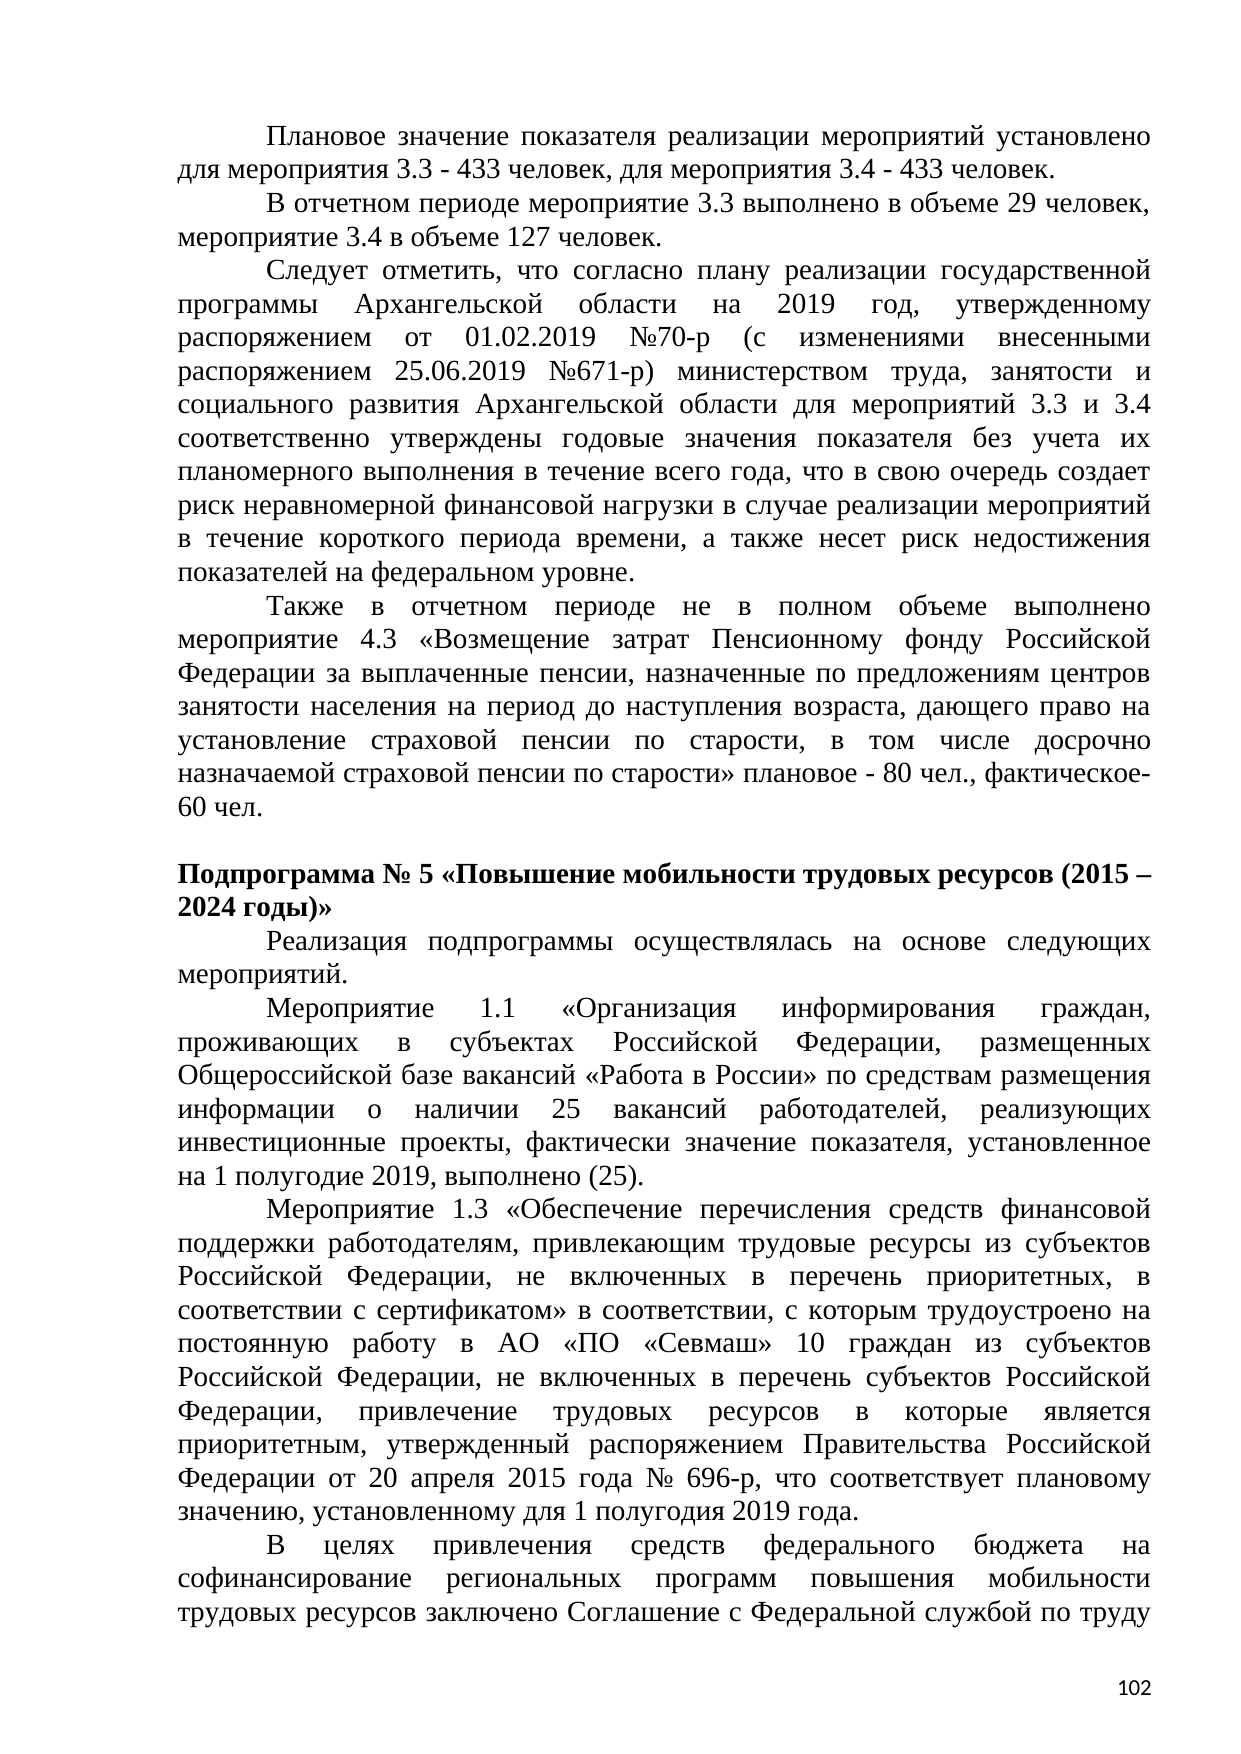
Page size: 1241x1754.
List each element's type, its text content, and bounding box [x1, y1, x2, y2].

text Плановое значение показателя реализации мероприятий установлено для мероприятия 3.3 - 433 человек, для мероприятия 3.4 - 433 человек. [177, 118, 1152, 185]
text Реализация подпрограммы осуществлялась на основе следующих мероприятий. [177, 923, 1152, 990]
text Следует отметить, что согласно плану реализации государственной программы Архангельской области на 2019 год, утвержденному распоряжением от 01.02.2019 №70-р (с изменениями внесенными распоряжением 25.06.2019 №671-р) министерством труда, занятости и социального развития Архангельской области для мероприятий 3.3 и 3.4 соответственно утверждены годовые значения показателя без учета их планомерного выполнения в течение всего года, что в свою очередь создает риск неравномерной финансовой нагрузки в случае реализации мероприятий в течение короткого периода времени, а также несет риск недостижения показателей на федеральном уровне. [177, 252, 1152, 588]
text Мероприятие 1.3 «Обеспечение перечисления средств финансовой поддержки работодателям, привлекающим трудовые ресурсы из субъектов Российской Федерации, не включенных в перечень приоритетных, в соответствии с сертификатом» в соответствии, с которым трудоустроено на постоянную работу в АО «ПО «Севмаш» 10 граждан из субъектов Российской Федерации, не включенных в перечень субъектов Российской Федерации, привлечение трудовых ресурсов в которые является приоритетным, утвержденный распоряжением Правительства Российской Федерации от 20 апреля 2015 года № 696-р, что соответствует плановому значению, установленному для 1 полугодия 2019 года. [177, 1191, 1152, 1527]
text Подпрограмма № 5 «Повышение мобильности трудовых ресурсов (2015 – 2024 годы)» [177, 856, 1152, 923]
text Также в отчетном периоде не в полном объеме выполнено мероприятие 4.3 «Возмещение затрат Пенсионному фонду Российской Федерации за выплаченные пенсии, назначенные по предложениям центров занятости населения на период до наступления возраста, дающего право на установление страховой пенсии по старости, в том числе досрочно назначаемой страховой пенсии по старости» плановое - 80 чел., фактическое-60 чел. [177, 588, 1152, 822]
text В отчетном периоде мероприятие 3.3 выполнено в объеме 29 человек, мероприятие 3.4 в объеме 127 человек. [177, 185, 1152, 252]
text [177, 1527, 1152, 1627]
text Мероприятие 1.1 «Организация информирования граждан, проживающих в субъектах Российской Федерации, размещенных Общероссийской базе вакансий «Работа в России» по средствам размещения информации о наличии 25 вакансий работодателей, реализующих инвестиционные проекты, фактически значение показателя, установленное на 1 полугодие 2019, выполнено (25). [177, 990, 1152, 1191]
